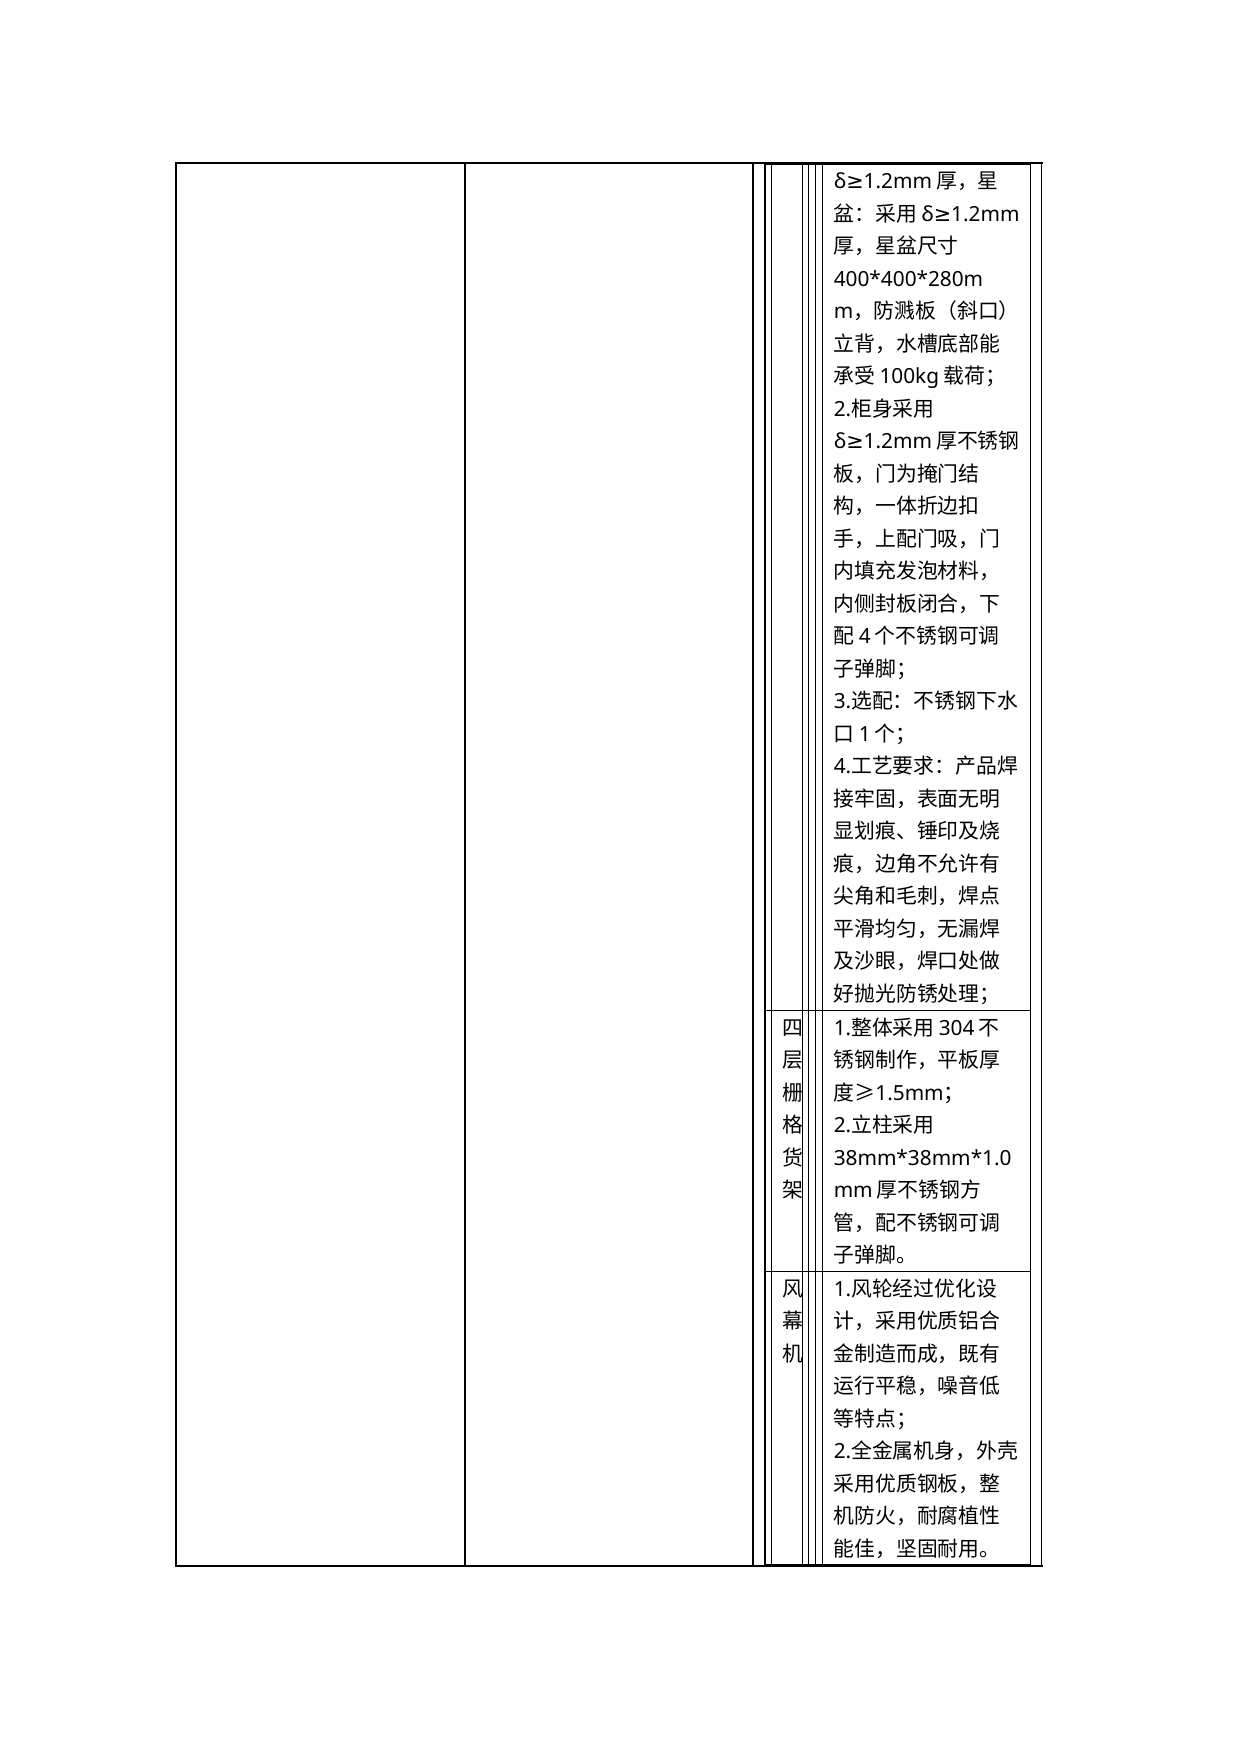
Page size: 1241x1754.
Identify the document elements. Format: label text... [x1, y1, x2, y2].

table_cell [809, 165, 815, 1010]
table_cell [766, 1272, 771, 1564]
table_cell [766, 1011, 771, 1271]
table_cell [803, 1011, 808, 1271]
table_cell [1031, 164, 1041, 1565]
table_cell [823, 1011, 1030, 1271]
table_cell [803, 165, 808, 1010]
table_cell [766, 165, 771, 1010]
table_cell [772, 1011, 802, 1271]
table_cell [816, 1011, 822, 1271]
table_cell [754, 164, 764, 1565]
table_cell [823, 1272, 1030, 1564]
table_cell [816, 165, 822, 1010]
table_cell [803, 1272, 808, 1564]
table_cell [772, 165, 802, 1010]
table_cell [809, 1011, 815, 1271]
table_cell [809, 1272, 815, 1564]
table_cell 1 [177, 164, 464, 1565]
table_cell [816, 1272, 822, 1564]
table_cell [772, 1272, 802, 1564]
table_cell [823, 165, 1030, 1010]
table_cell [466, 164, 752, 1565]
